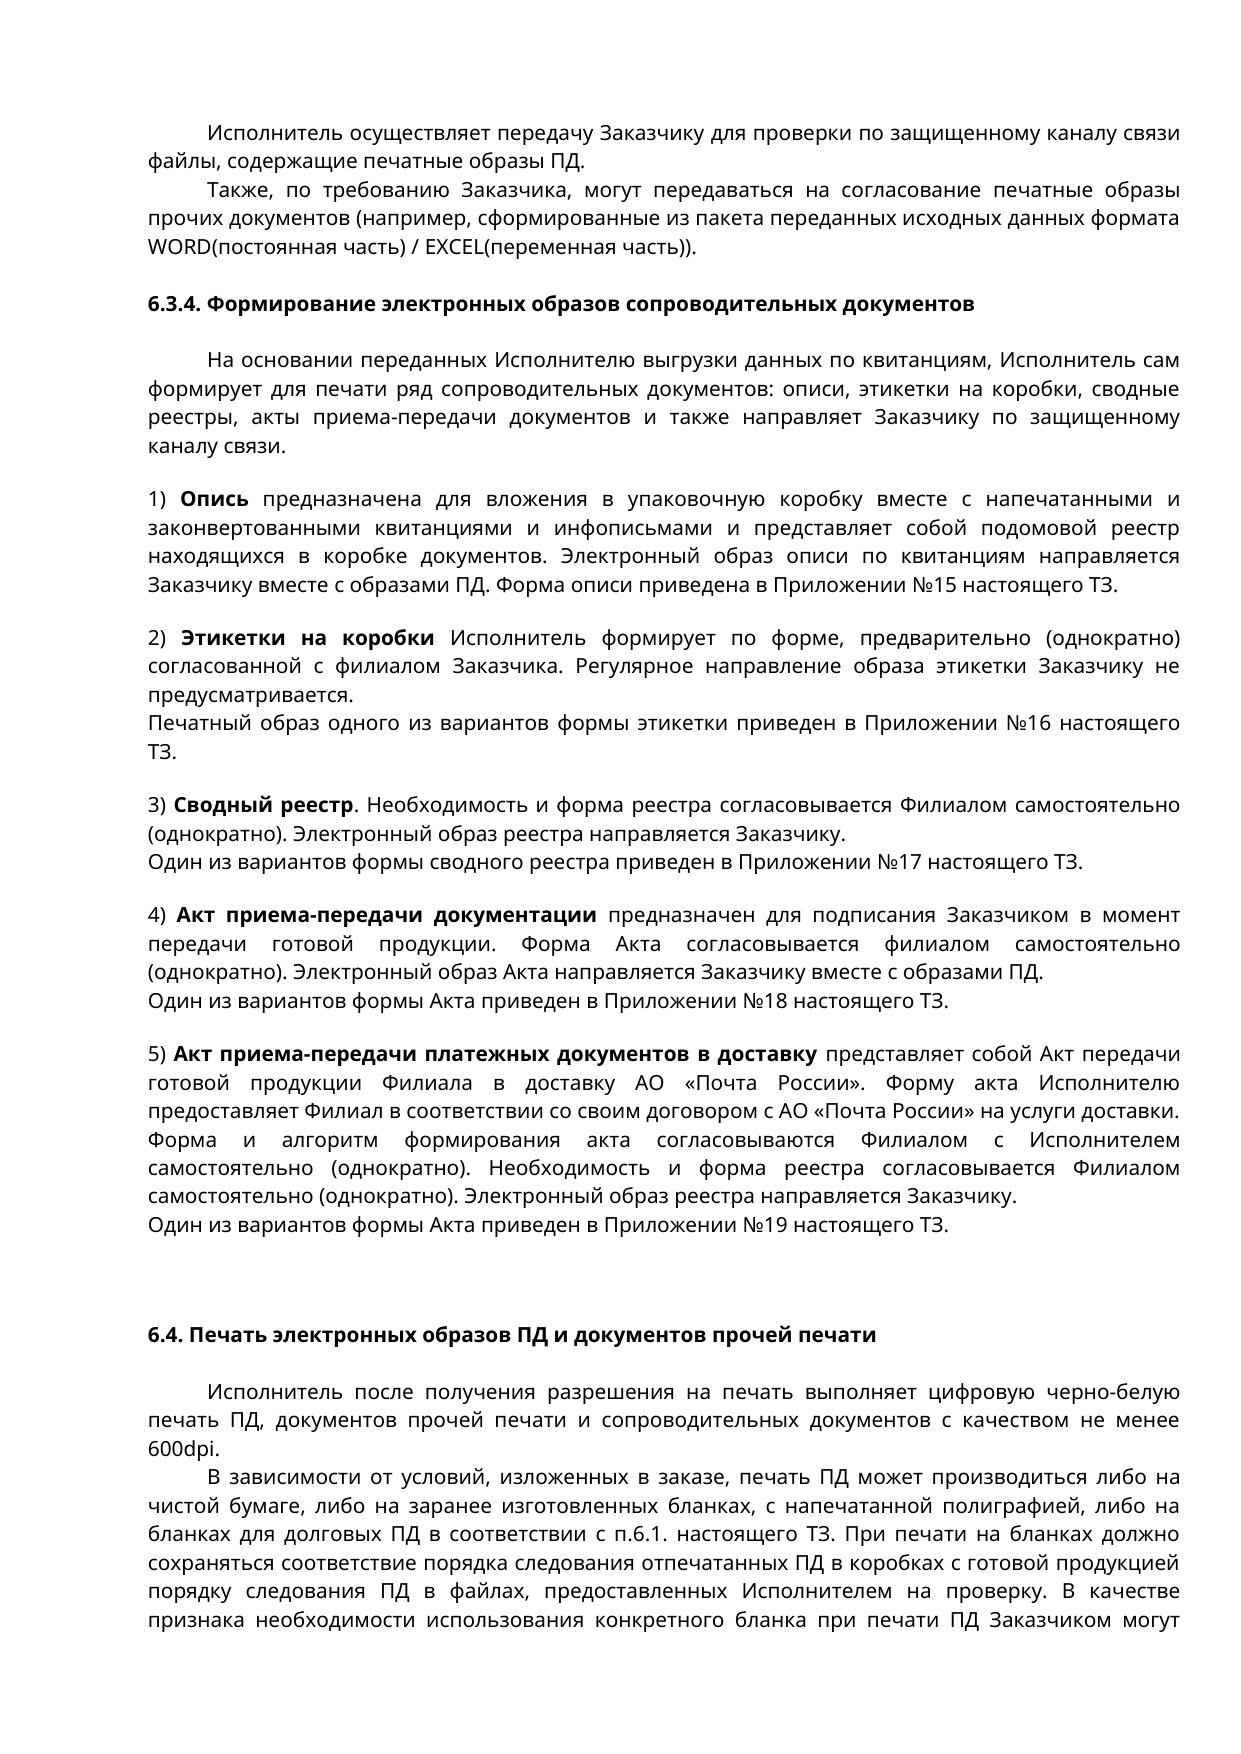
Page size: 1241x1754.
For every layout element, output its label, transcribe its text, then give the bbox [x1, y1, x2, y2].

text Также, по требованию Заказчика, могут передаваться на согласование печатные образы прочих документов (например, сформированные из пакета переданных исходных данных формата WORD(постоянная часть) / EXCEL(переменная часть)). [148, 175, 1181, 260]
text 3) Сводный реестр. Необходимость и форма реестра согласовывается Филиалом самостоятельно (однократно). Электронный образ реестра направляется Заказчику. [148, 790, 1181, 847]
text 2) Этикетки на коробки Исполнитель формирует по форме, предварительно (однократно) согласованной с филиалом Заказчика. Регулярное направление образа этикетки Заказчику не предусматривается. [148, 623, 1181, 708]
text 6.4. Печать электронных образов ПД и документов прочей печати [148, 1320, 1181, 1349]
text Исполнитель осуществляет передачу Заказчику для проверки по защищенному каналу связи файлы, содержащие печатные образы ПД. [148, 118, 1181, 175]
text На основании переданных Исполнителю выгрузки данных по квитанциям, Исполнитель сам формирует для печати ряд сопроводительных документов: описи, этикетки на коробки, сводные реестры, акты приема-передачи документов и также направляет Заказчику по защищенному каналу связи. [148, 346, 1181, 459]
text 4) Акт приема-передачи документации предназначен для подписания Заказчиком в момент передачи готовой продукции. Форма Акта согласовывается филиалом самостоятельно (однократно). Электронный образ Акта направляется Заказчику вместе с образами ПД. [148, 901, 1181, 986]
text Один из вариантов формы Акта приведен в Приложении №19 настоящего ТЗ. [148, 1210, 1181, 1238]
text Исполнитель после получения разрешения на печать выполняет цифровую черно-белую печать ПД, документов прочей печати и сопроводительных документов с качеством не менее 600dpi. [148, 1377, 1181, 1462]
text 6.3.4. Формирование электронных образов сопроводительных документов [148, 289, 1181, 317]
text Один из вариантов формы сводного реестра приведен в Приложении №17 настоящего ТЗ. [148, 847, 1181, 876]
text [148, 1462, 1181, 1633]
text Один из вариантов формы Акта приведен в Приложении №18 настоящего ТЗ. [148, 986, 1181, 1014]
text 5) Акт приема-передачи платежных документов в доставку представляет собой Акт передачи готовой продукции Филиала в доставку АО «Почта России». Форму акта Исполнителю предоставляет Филиал в соответствии со своим договором с АО «Почта России» на услуги доставки. Форма и алгоритм формирования акта согласовываются Филиалом с Исполнителем самостоятельно (однократно). Необходимость и форма реестра согласовывается Филиалом самостоятельно (однократно). Электронный образ реестра направляется Заказчику. [148, 1039, 1181, 1210]
text Печатный образ одного из вариантов формы этикетки приведен в Приложении №16 настоящего ТЗ. [148, 708, 1181, 765]
text 1) Опись предназначена для вложения в упаковочную коробку вместе с напечатанными и законвертованными квитанциями и инфописьмами и представляет собой подомовой реестр находящихся в коробке документов. Электронный образ описи по квитанциям направляется Заказчику вместе с образами ПД. Форма описи приведена в Приложении №15 настоящего ТЗ. [148, 484, 1181, 598]
